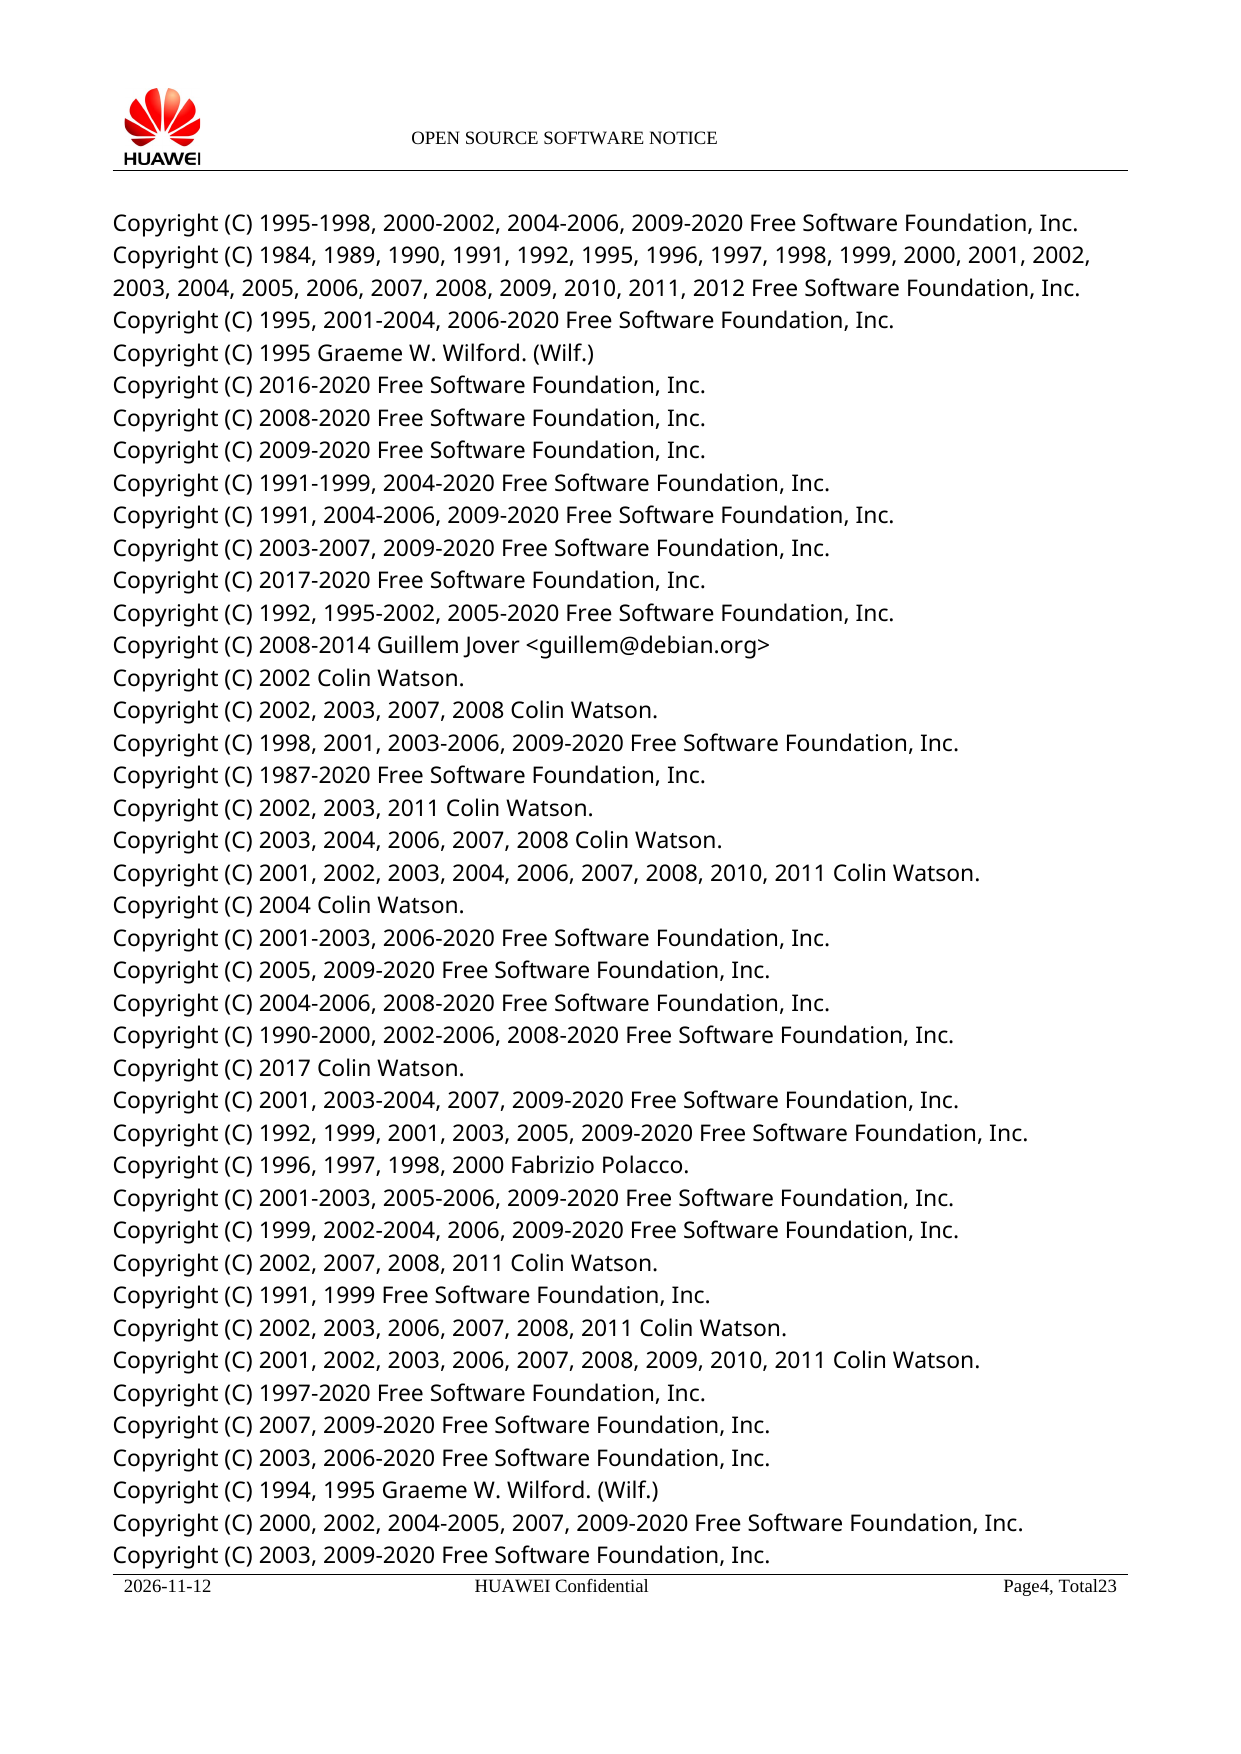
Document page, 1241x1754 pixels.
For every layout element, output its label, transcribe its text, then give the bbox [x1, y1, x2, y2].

picture [124, 88, 201, 165]
